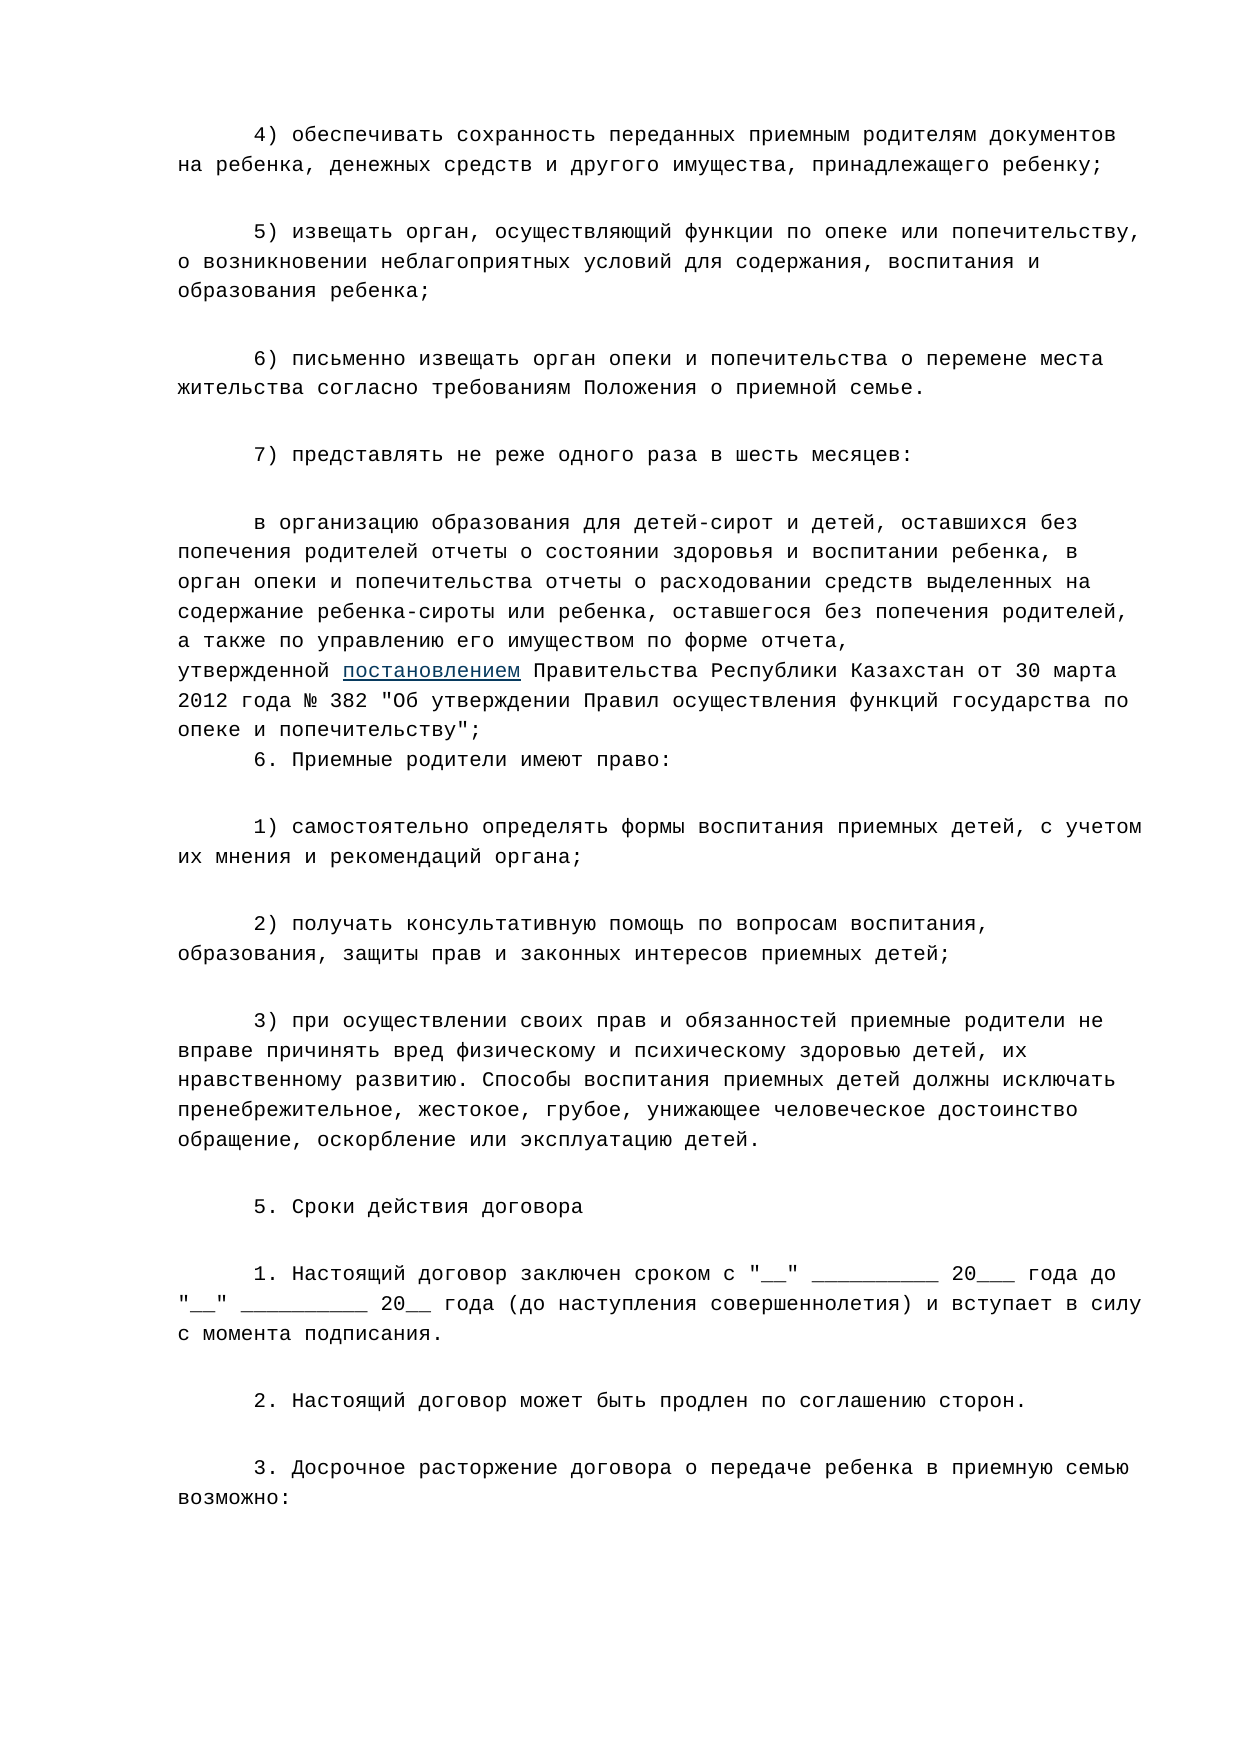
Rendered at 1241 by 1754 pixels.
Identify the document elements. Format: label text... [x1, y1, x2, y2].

text 5) извещать орган, осуществляющий функции по опеке или попечительству, о возникновении неблагоприятных условий для содержания, воспитания и образования ребенка; [177, 215, 1152, 304]
text 5. Сроки действия договора [177, 1190, 1152, 1220]
text 4) обеспечивать сохранность переданных приемным родителям документов на ребенка, денежных средств и другого имущества, принадлежащего ребенку; [177, 118, 1152, 177]
text 1. Настоящий договор заключен сроком с "__" __________ 20___ года до "__" __________ 20__ года (до наступления совершеннолетия) и вступает в силу с момента подписания. [177, 1257, 1152, 1346]
text 3. Досрочное расторжение договора о передаче ребенка в приемную семью возможно: [177, 1451, 1152, 1510]
text 6) письменно извещать орган опеки и попечительства о перемене места жительства согласно требованиям Положения о приемной семье. [177, 342, 1152, 401]
text 6. Приемные родители имеют право: [177, 743, 1152, 773]
text в организацию образования для детей-сирот и детей, оставшихся без попечения родителей отчеты о состоянии здоровья и воспитании ребенка, в орган опеки и попечительства отчеты о расходовании средств выделенных на содержание ребенка-сироты или ребенка, оставшегося без попечения родителей, а также по управлению его имуществом по форме отчета, утвержденной постановлением Правительства Республики Казахстан от 30 марта 2012 года № 382 "Об утверждении Правил осуществления функций государства по опеке и попечительству"; [177, 506, 1152, 743]
text 3) при осуществлении своих прав и обязанностей приемные родители не вправе причинять вред физическому и психическому здоровью детей, их нравственному развитию. Способы воспитания приемных детей должны исключать пренебрежительное, жестокое, грубое, унижающее человеческое достоинство обращение, оскорбление или эксплуатацию детей. [177, 1004, 1152, 1152]
text 2) получать консультативную помощь по вопросам воспитания, образования, защиты прав и законных интересов приемных детей; [177, 907, 1152, 967]
text 2. Настоящий договор может быть продлен по соглашению сторон. [177, 1384, 1152, 1413]
text 7) представлять не реже одного раза в шесть месяцев: [177, 438, 1152, 468]
text 1) самостоятельно определять формы воспитания приемных детей, с учетом их мнения и рекомендаций органа; [177, 810, 1152, 870]
